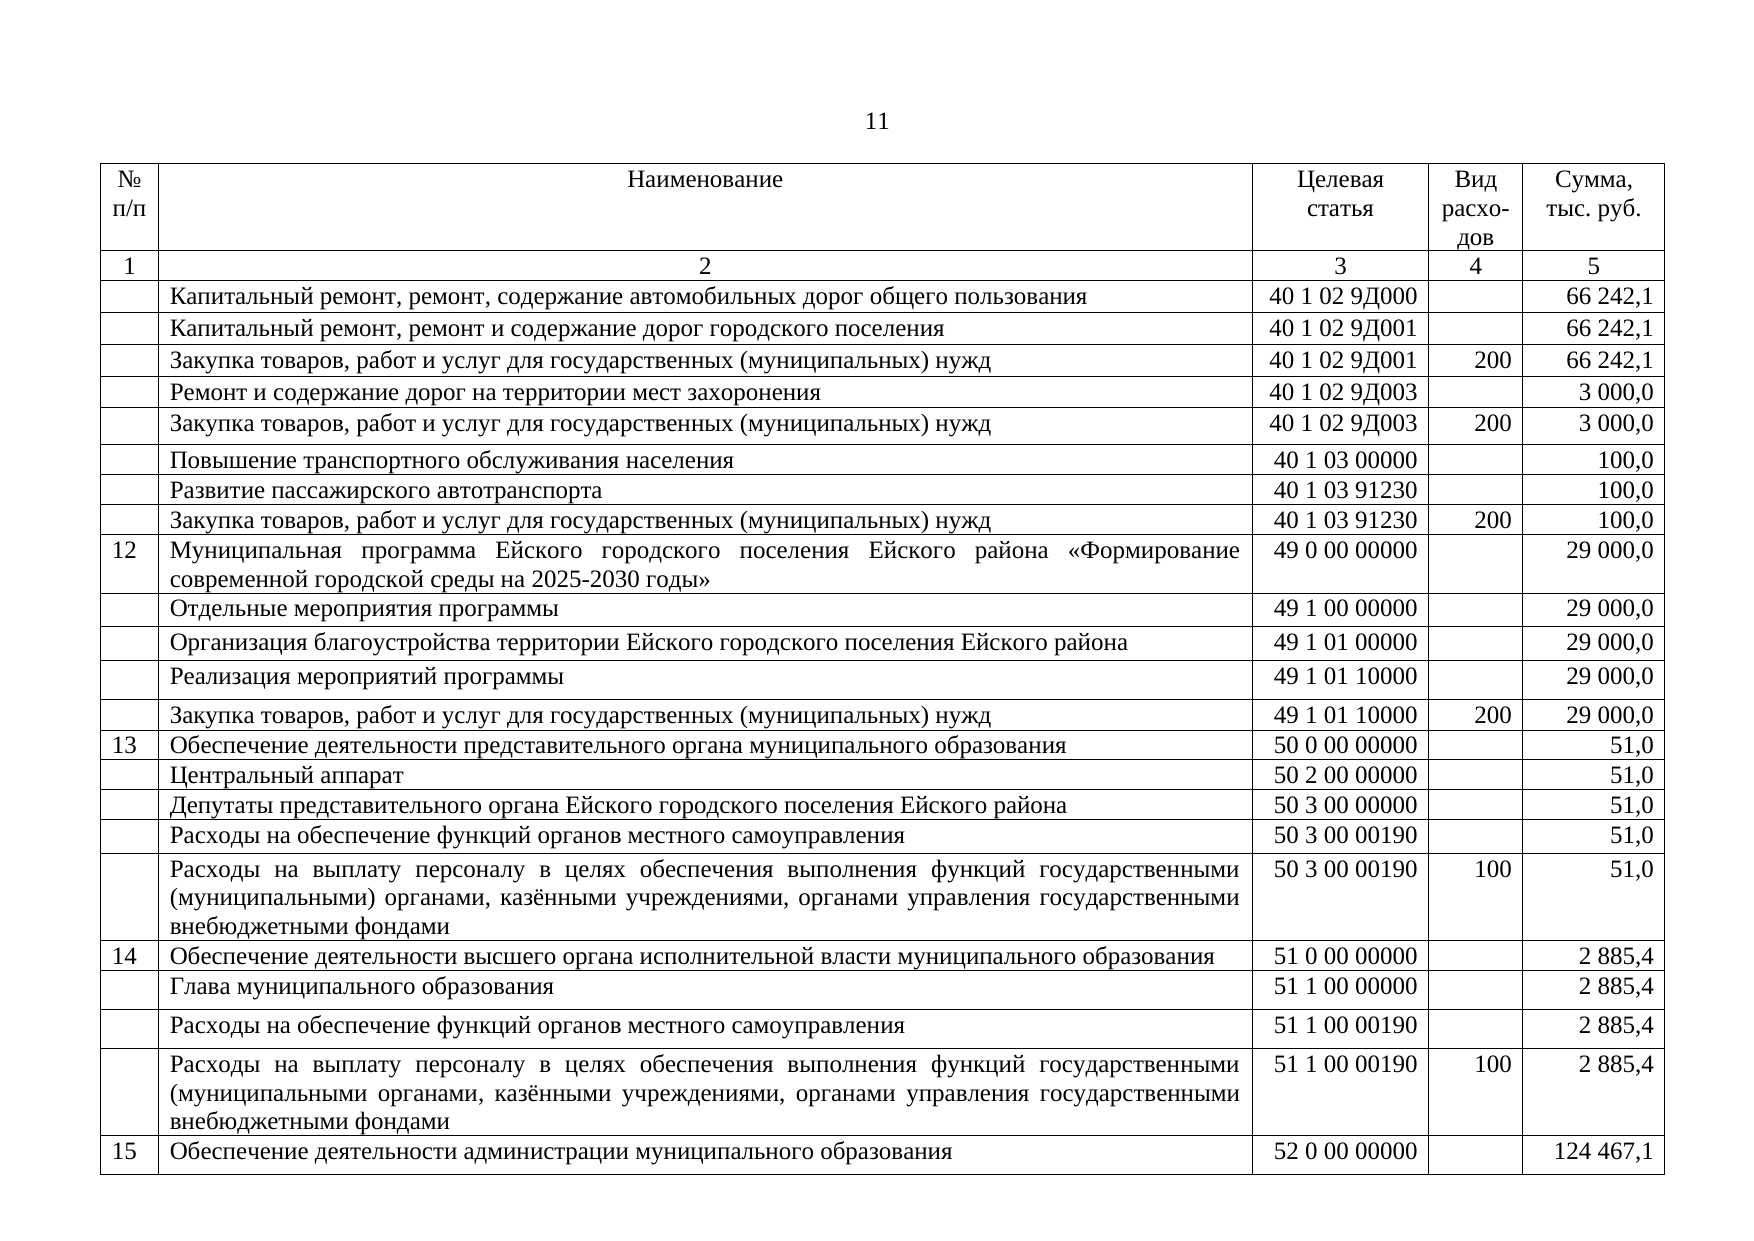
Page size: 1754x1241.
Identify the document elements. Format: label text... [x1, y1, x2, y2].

table_cell [1429, 790, 1522, 819]
table_cell [101, 345, 158, 376]
table_cell [101, 820, 158, 853]
table_cell Отдельные мероприятия программы [159, 594, 1252, 626]
table_cell 40 1 02 9Д003 [1253, 377, 1428, 407]
table_cell 40 1 03 91230 [1253, 475, 1428, 504]
table_cell 2 885,4 [1523, 971, 1664, 1009]
table_cell 66 242,1 [1523, 281, 1664, 312]
table_cell [101, 281, 158, 312]
table_cell Развитие пассажирского автотранспорта [159, 475, 1252, 504]
table_cell Муниципальная программа Ейского городского поселения Ейского района «Формирование современной городской среды на 2025-2030 годы» [159, 535, 1252, 592]
table_cell 200 [1429, 700, 1522, 729]
table_cell 124 467,1 [1523, 1136, 1664, 1174]
table_header № п/п [101, 164, 158, 250]
table_cell 13 [101, 731, 158, 759]
table_cell Глава муниципального образования [159, 971, 1252, 1009]
table_cell [101, 505, 158, 534]
table_cell 66 242,1 [1523, 313, 1664, 344]
table_cell [101, 760, 158, 789]
table_cell Закупка товаров, работ и услуг для государственных (муниципальных) нужд [159, 505, 1252, 534]
table_cell [1429, 627, 1522, 660]
table_cell Капитальный ремонт, ремонт, содержание автомобильных дорог общего пользования [159, 281, 1252, 312]
table_cell 49 0 00 00000 [1253, 535, 1428, 592]
table_cell 50 3 00 00190 [1253, 854, 1428, 940]
table_cell 100,0 [1523, 505, 1664, 534]
table_cell 49 1 01 00000 [1253, 627, 1428, 660]
table_cell [101, 1010, 158, 1048]
table_cell Расходы на обеспечение функций органов местного самоуправления [159, 1010, 1252, 1048]
table_cell 40 1 02 9Д000 [1253, 281, 1428, 312]
table_cell 100,0 [1523, 445, 1664, 474]
table_header Вид расхо-дов [1429, 164, 1522, 250]
table_cell 15 [101, 1136, 158, 1174]
table_cell 100,0 [1523, 475, 1664, 504]
table_cell [1429, 594, 1522, 626]
table_header Наименование [159, 164, 1252, 250]
table_cell 40 1 03 00000 [1253, 445, 1428, 474]
table_cell Реализация мероприятий программы [159, 661, 1252, 699]
table_cell 40 1 03 91230 [1253, 505, 1428, 534]
table_cell [101, 627, 158, 660]
table_cell [101, 661, 158, 699]
table_cell Обеспечение деятельности представительного органа муниципального образования [159, 731, 1252, 759]
table_cell 66 242,1 [1523, 345, 1664, 376]
table_cell [101, 790, 158, 819]
table_cell 40 1 02 9Д003 [1253, 408, 1428, 444]
table_cell 49 1 00 00000 [1253, 594, 1428, 626]
table_cell 51 1 00 00000 [1253, 971, 1428, 1009]
table_cell [1429, 1010, 1522, 1048]
table_cell [1429, 475, 1522, 504]
table_cell 40 1 02 9Д001 [1253, 313, 1428, 344]
table_cell 29 000,0 [1523, 627, 1664, 660]
table_cell 40 1 02 9Д001 [1253, 345, 1428, 376]
table_cell 50 2 00 00000 [1253, 760, 1428, 789]
table_cell [101, 1049, 158, 1135]
table_cell 51,0 [1523, 790, 1664, 819]
table_cell Расходы на обеспечение функций органов местного самоуправления [159, 820, 1252, 853]
table_cell Закупка товаров, работ и услуг для государственных (муниципальных) нужд [159, 408, 1252, 444]
table_cell 29 000,0 [1523, 661, 1664, 699]
table_cell 100 [1429, 1049, 1522, 1135]
table_cell Повышение транспортного обслуживания населения [159, 445, 1252, 474]
table_cell 3 [1253, 251, 1428, 280]
table_cell Капитальный ремонт, ремонт и содержание дорог городского поселения [159, 313, 1252, 344]
table_cell 14 [101, 941, 158, 970]
table_cell 52 0 00 00000 [1253, 1136, 1428, 1174]
table_cell 2 885,4 [1523, 941, 1664, 970]
table_cell Закупка товаров, работ и услуг для государственных (муниципальных) нужд [159, 700, 1252, 729]
table_cell 50 3 00 00190 [1253, 820, 1428, 853]
table_cell 51,0 [1523, 820, 1664, 853]
table_cell 200 [1429, 345, 1522, 376]
table_cell 51,0 [1523, 760, 1664, 789]
table_cell 200 [1429, 408, 1522, 444]
table_cell [1429, 661, 1522, 699]
table_header Целевая статья [1253, 164, 1428, 250]
table_cell 12 [101, 535, 158, 592]
table_cell 51 1 00 00190 [1253, 1010, 1428, 1048]
table_cell Закупка товаров, работ и услуг для государственных (муниципальных) нужд [159, 345, 1252, 376]
table_cell [1429, 820, 1522, 853]
table_cell [1429, 377, 1522, 407]
table_cell [1429, 535, 1522, 592]
table_cell 2 885,4 [1523, 1010, 1664, 1048]
table_header Сумма, тыс. руб. [1523, 164, 1664, 250]
table_cell Ремонт и содержание дорог на территории мест захоронения [159, 377, 1252, 407]
table_cell [1429, 971, 1522, 1009]
table_cell Центральный аппарат [159, 760, 1252, 789]
table_cell [101, 408, 158, 444]
table_cell 5 [1523, 251, 1664, 280]
table_cell [1429, 313, 1522, 344]
table_cell [1429, 445, 1522, 474]
table_cell 100 [1429, 854, 1522, 940]
table_cell 51,0 [1523, 854, 1664, 940]
table_cell 2 [159, 251, 1252, 280]
table_cell Обеспечение деятельности высшего органа исполнительной власти муниципального образования [159, 941, 1252, 970]
table_cell Расходы на выплату персоналу в целях обеспечения выполнения функций государственными (муниципальными органами, казёнными учреждениями, органами управления государственными внебюджетными фондами [159, 1049, 1252, 1135]
table_cell 51 0 00 00000 [1253, 941, 1428, 970]
table_cell Обеспечение деятельности администрации муниципального образования [159, 1136, 1252, 1174]
table_cell 200 [1429, 505, 1522, 534]
table_cell [1429, 281, 1522, 312]
table_cell 29 000,0 [1523, 535, 1664, 592]
table_cell [101, 313, 158, 344]
table_cell [101, 594, 158, 626]
table_cell 51,0 [1523, 731, 1664, 759]
table_cell 51 1 00 00190 [1253, 1049, 1428, 1135]
table_cell [1429, 941, 1522, 970]
table_cell [1429, 1136, 1522, 1174]
table_cell [101, 700, 158, 729]
table_cell [101, 377, 158, 407]
table_cell 49 1 01 10000 [1253, 700, 1428, 729]
table_cell [101, 445, 158, 474]
table_cell Депутаты представительного органа Ейского городского поселения Ейского района [159, 790, 1252, 819]
table_cell 1 [101, 251, 158, 280]
table_cell [101, 475, 158, 504]
table_cell 50 0 00 00000 [1253, 731, 1428, 759]
table_cell 3 000,0 [1523, 377, 1664, 407]
table_cell [101, 854, 158, 940]
table_cell [101, 971, 158, 1009]
table_cell 29 000,0 [1523, 700, 1664, 729]
table_cell [1429, 731, 1522, 759]
table_cell 4 [1429, 251, 1522, 280]
table_cell 3 000,0 [1523, 408, 1664, 444]
table_cell 2 885,4 [1523, 1049, 1664, 1135]
table_cell 49 1 01 10000 [1253, 661, 1428, 699]
table_cell 29 000,0 [1523, 594, 1664, 626]
table_cell [1429, 760, 1522, 789]
table_cell 50 3 00 00000 [1253, 790, 1428, 819]
table_cell Организация благоустройства территории Ейского городского поселения Ейского района [159, 627, 1252, 660]
